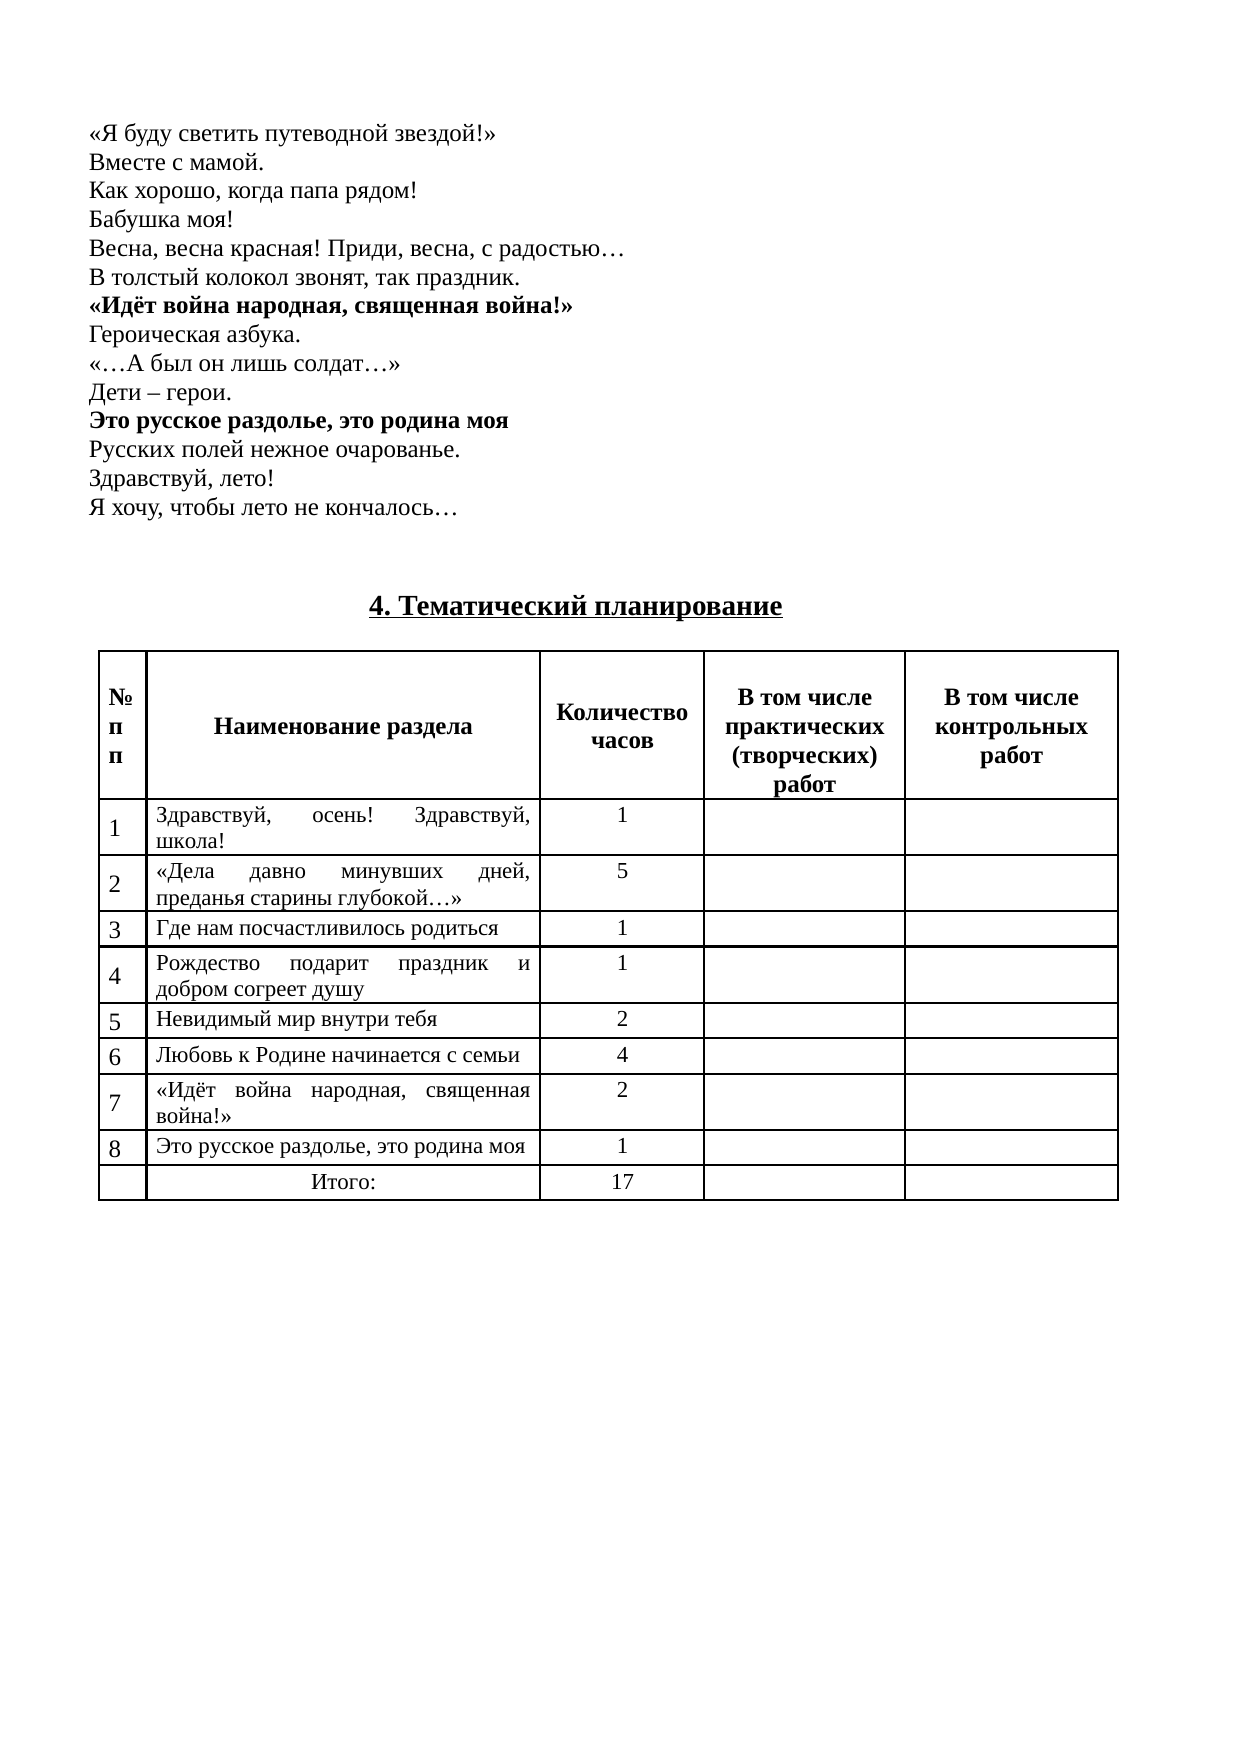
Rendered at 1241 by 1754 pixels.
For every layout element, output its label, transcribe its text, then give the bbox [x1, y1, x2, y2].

table_cell 2 [100, 856, 145, 910]
table_cell 3 [100, 912, 145, 945]
table_cell [906, 1039, 1117, 1072]
text Весна, весна красная! Приди, весна, с радостью… [88, 233, 1063, 262]
table_cell [705, 1075, 904, 1129]
table_cell 1 [541, 1131, 703, 1164]
text Здравствуй, лето! [88, 463, 1063, 492]
table_cell «Дела давно минувших дней, преданья старины глубокой…» [148, 856, 539, 910]
text Бабушка моя! [88, 204, 1063, 233]
table_cell Где нам посчастливилось родиться [148, 912, 539, 945]
text Это русское раздолье, это родина моя [88, 406, 1063, 434]
text Дети – герои. [88, 377, 1063, 406]
text В толстый колокол звонят, так праздник. [88, 262, 1063, 291]
table_header Наименование раздела [148, 652, 539, 797]
table_cell [705, 1004, 904, 1037]
table_cell 4 [541, 1039, 703, 1072]
text «Идёт война народная, священная война!» [88, 291, 1063, 319]
table_cell [705, 912, 904, 945]
table_cell [906, 1004, 1117, 1037]
table_cell 5 [541, 856, 703, 910]
table_cell 1 [100, 800, 145, 854]
table_cell 7 [100, 1075, 145, 1129]
table_cell [705, 1131, 904, 1164]
table_cell [906, 1075, 1117, 1129]
table_cell [906, 948, 1117, 1002]
table_cell 2 [541, 1075, 703, 1129]
table_cell [906, 1131, 1117, 1164]
table_header Количество часов [541, 652, 703, 797]
table_cell [906, 800, 1117, 854]
table_cell 6 [100, 1039, 145, 1072]
table_header В том числе практических (творческих) работ [705, 652, 904, 797]
table_cell [100, 1166, 145, 1199]
table_cell [906, 856, 1117, 910]
text Героическая азбука. [88, 319, 1063, 348]
text Вместе с мамой. [88, 147, 1063, 176]
table_cell «Идёт война народная, священная война!» [148, 1075, 539, 1129]
table_cell [705, 1039, 904, 1072]
text «Я буду светить путеводной звездой!» [88, 118, 1063, 147]
table_cell [705, 856, 904, 910]
table_cell 4 [100, 948, 145, 1002]
table_cell [705, 948, 904, 1002]
text Как хорошо, когда папа рядом! [88, 176, 1063, 204]
table_cell 1 [541, 948, 703, 1002]
table_cell 1 [541, 912, 703, 945]
table_cell [906, 912, 1117, 945]
table_cell Это русское раздолье, это родина моя [148, 1131, 539, 1164]
table_cell 1 [541, 800, 703, 854]
text 4. Тематический планирование [88, 588, 1063, 621]
text Я хочу, чтобы лето не кончалось… [88, 492, 1063, 521]
table_cell Любовь к Родине начинается с семьи [148, 1039, 539, 1072]
table_cell [705, 800, 904, 854]
table_cell Итого: [148, 1166, 539, 1199]
text «…А был он лишь солдат…» [88, 348, 1063, 377]
table_cell [705, 1166, 904, 1199]
table_cell 2 [541, 1004, 703, 1037]
table_cell Здравствуй, осень! Здравствуй, школа! [148, 800, 539, 854]
table_cell 8 [100, 1131, 145, 1164]
table_cell 5 [100, 1004, 145, 1037]
table_cell Невидимый мир внутри тебя [148, 1004, 539, 1037]
table_header В том числе контрольных работ [906, 652, 1117, 797]
text Русских полей нежное очарованье. [88, 434, 1063, 463]
table_header № пп [100, 652, 145, 797]
table_cell 17 [541, 1166, 703, 1199]
table_cell Рождество подарит праздник и добром согреет душу [148, 948, 539, 1002]
table_cell [906, 1166, 1117, 1199]
